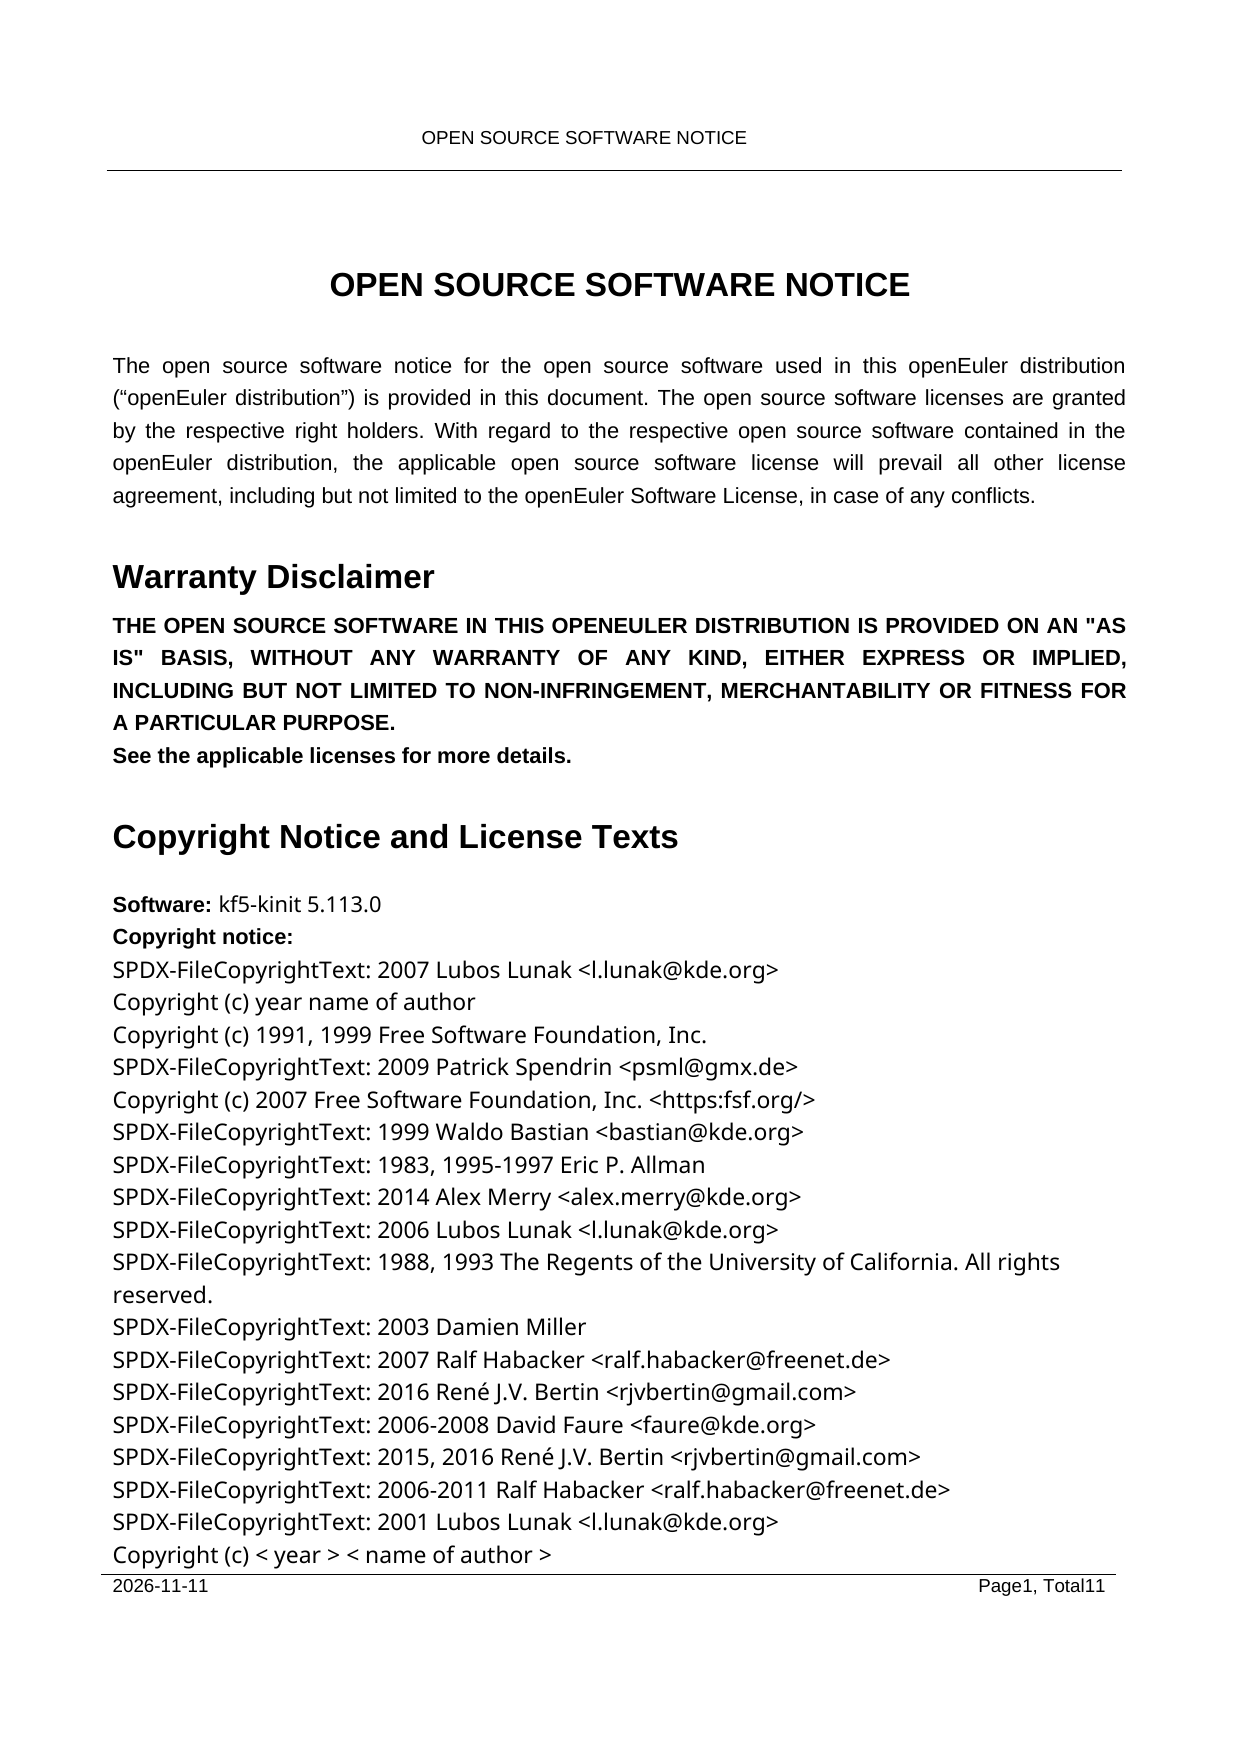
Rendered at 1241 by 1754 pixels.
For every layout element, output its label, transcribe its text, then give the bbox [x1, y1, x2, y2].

text The open source software notice for the open source software used in this openEuler distribution (“openEuler distribution”) is provided in this document. The open source software licenses are granted by the respective right holders. With regard to the respective open source software contained in the openEuler distribution, the applicable open source software license will prevail all other license agreement, including but not limited to the openEuler Software License, in case of any conflicts. [112, 349, 1128, 511]
text Software: kf5-kinit 5.113.0 [112, 888, 1128, 921]
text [112, 953, 1128, 1571]
text OPEN SOURCE SOFTWARE NOTICE [112, 251, 1128, 316]
text Copyright notice: [112, 921, 1128, 953]
text Copyright Notice and License Texts [112, 804, 1128, 869]
text Warranty Disclaimer [112, 544, 1128, 609]
text THE OPEN SOURCE SOFTWARE IN THIS OPENEULER DISTRIBUTION IS PROVIDED ON AN "AS IS" BASIS, WITHOUT ANY WARRANTY OF ANY KIND, EITHER EXPRESS OR IMPLIED, INCLUDING BUT NOT LIMITED TO NON-INFRINGEMENT, MERCHANTABILITY OR FITNESS FOR A PARTICULAR PURPOSE. See the applicable licenses for more details. [112, 609, 1128, 771]
